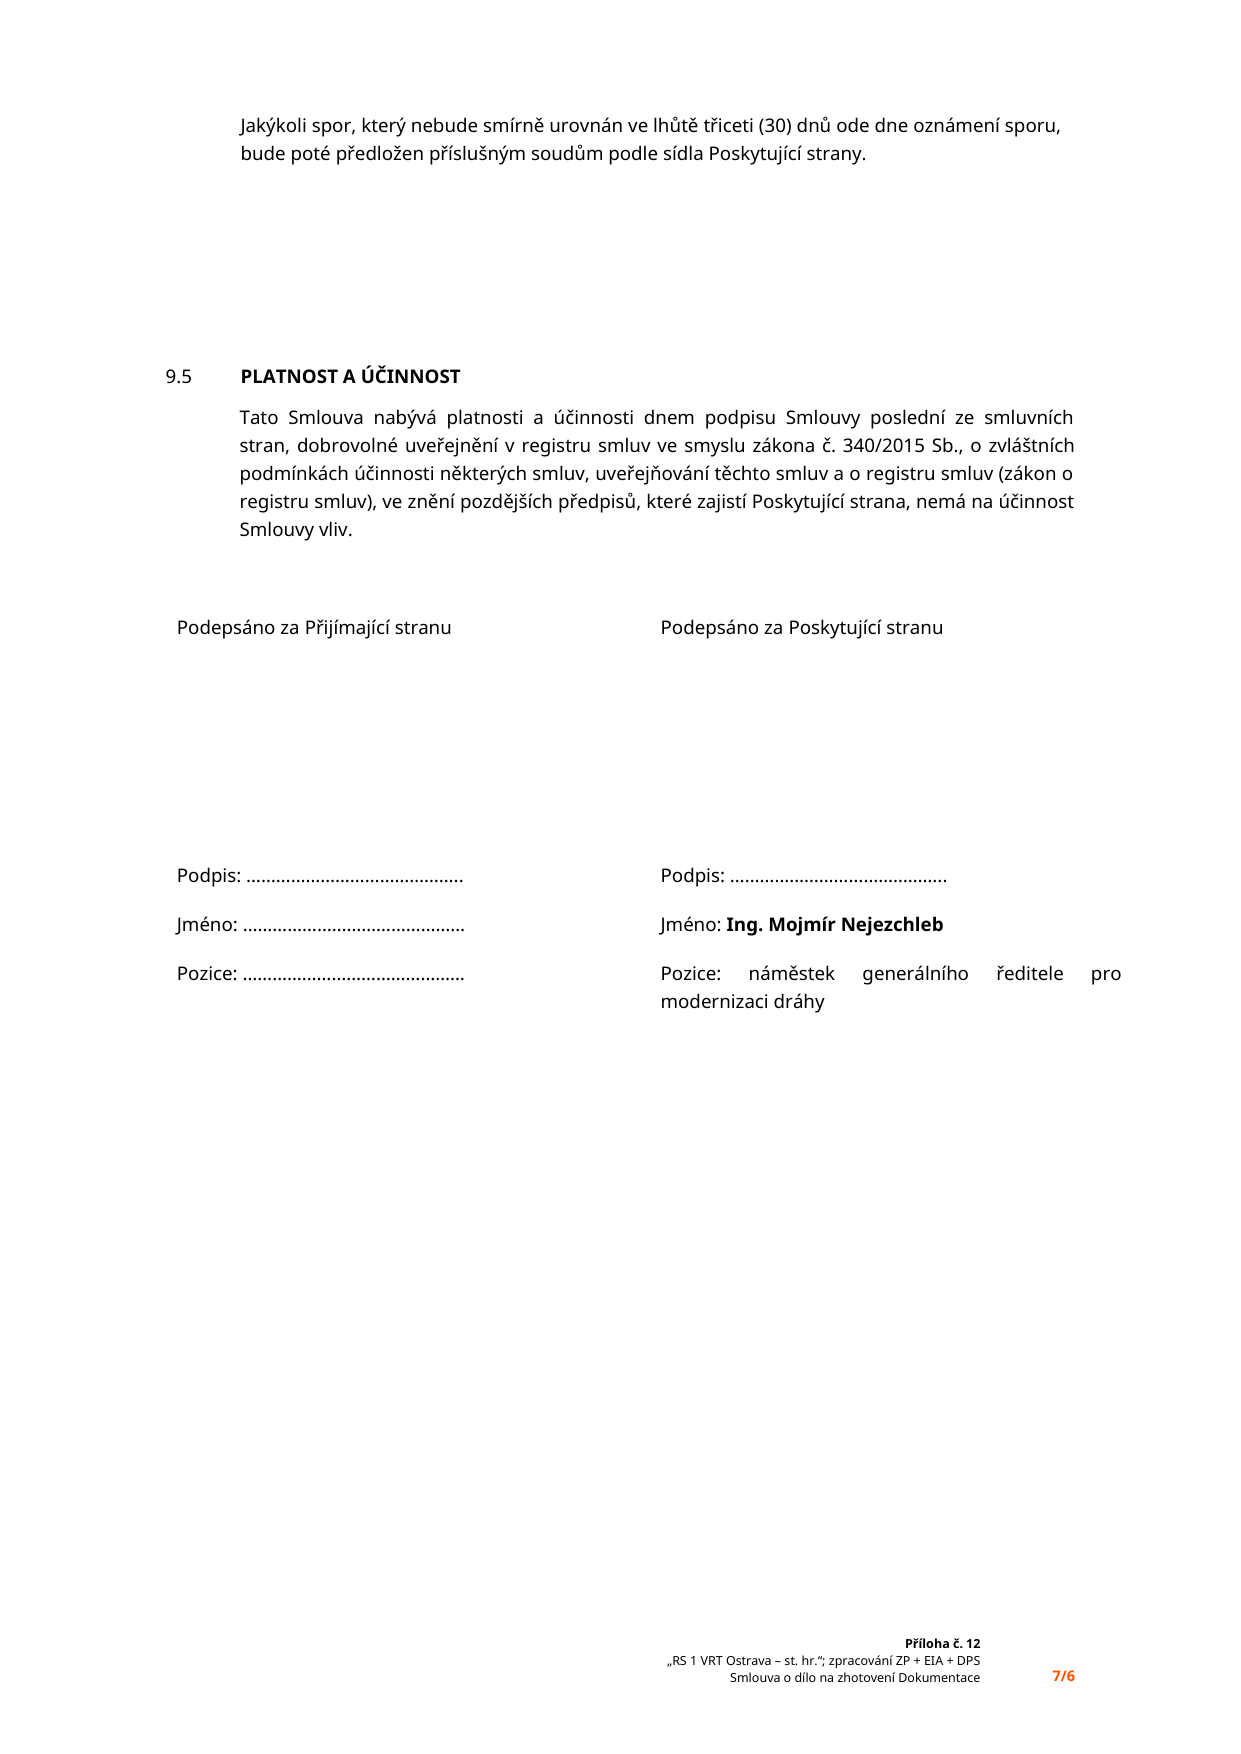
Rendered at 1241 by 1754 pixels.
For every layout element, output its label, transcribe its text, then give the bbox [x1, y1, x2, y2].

table_cell Podpis: …………………………………….. Jméno: Ing. Mojmír Nejezchleb Pozice: náměstek generálního ředitele pro modernizaci dráhy [649, 667, 1133, 1037]
text Jakýkoli spor, který nebude smírně urovnán ve lhůtě třiceti (30) dnů ode dne oznámení sporu, bude poté předložen příslušným soudům podle sídla Poskytující strany. [240, 112, 1062, 166]
table_header Podepsáno za Poskytující stranu [649, 614, 1133, 667]
table_header Podepsáno za Přijímající stranu [165, 614, 649, 667]
text Tato Smlouva nabývá platnosti a účinnosti dnem podpisu Smlouvy poslední ze smluvních stran, dobrovolné uveřejnění v registru smluv ve smyslu zákona č. 340/2015 Sb., o zvláštních podmínkách účinnosti některých smluv, uveřejňování těchto smluv a o registru smluv (zákon o registru smluv), ve znění pozdějších předpisů, které zajistí Poskytující strana, nemá na účinnost Smlouvy vliv. [165, 404, 1075, 542]
list PLATNOST A ÚČINNOST [165, 364, 1075, 389]
table_cell Podpis: …………………………………….. Jméno: ……………………………………… Pozice: ……………………………………… [165, 667, 649, 1037]
